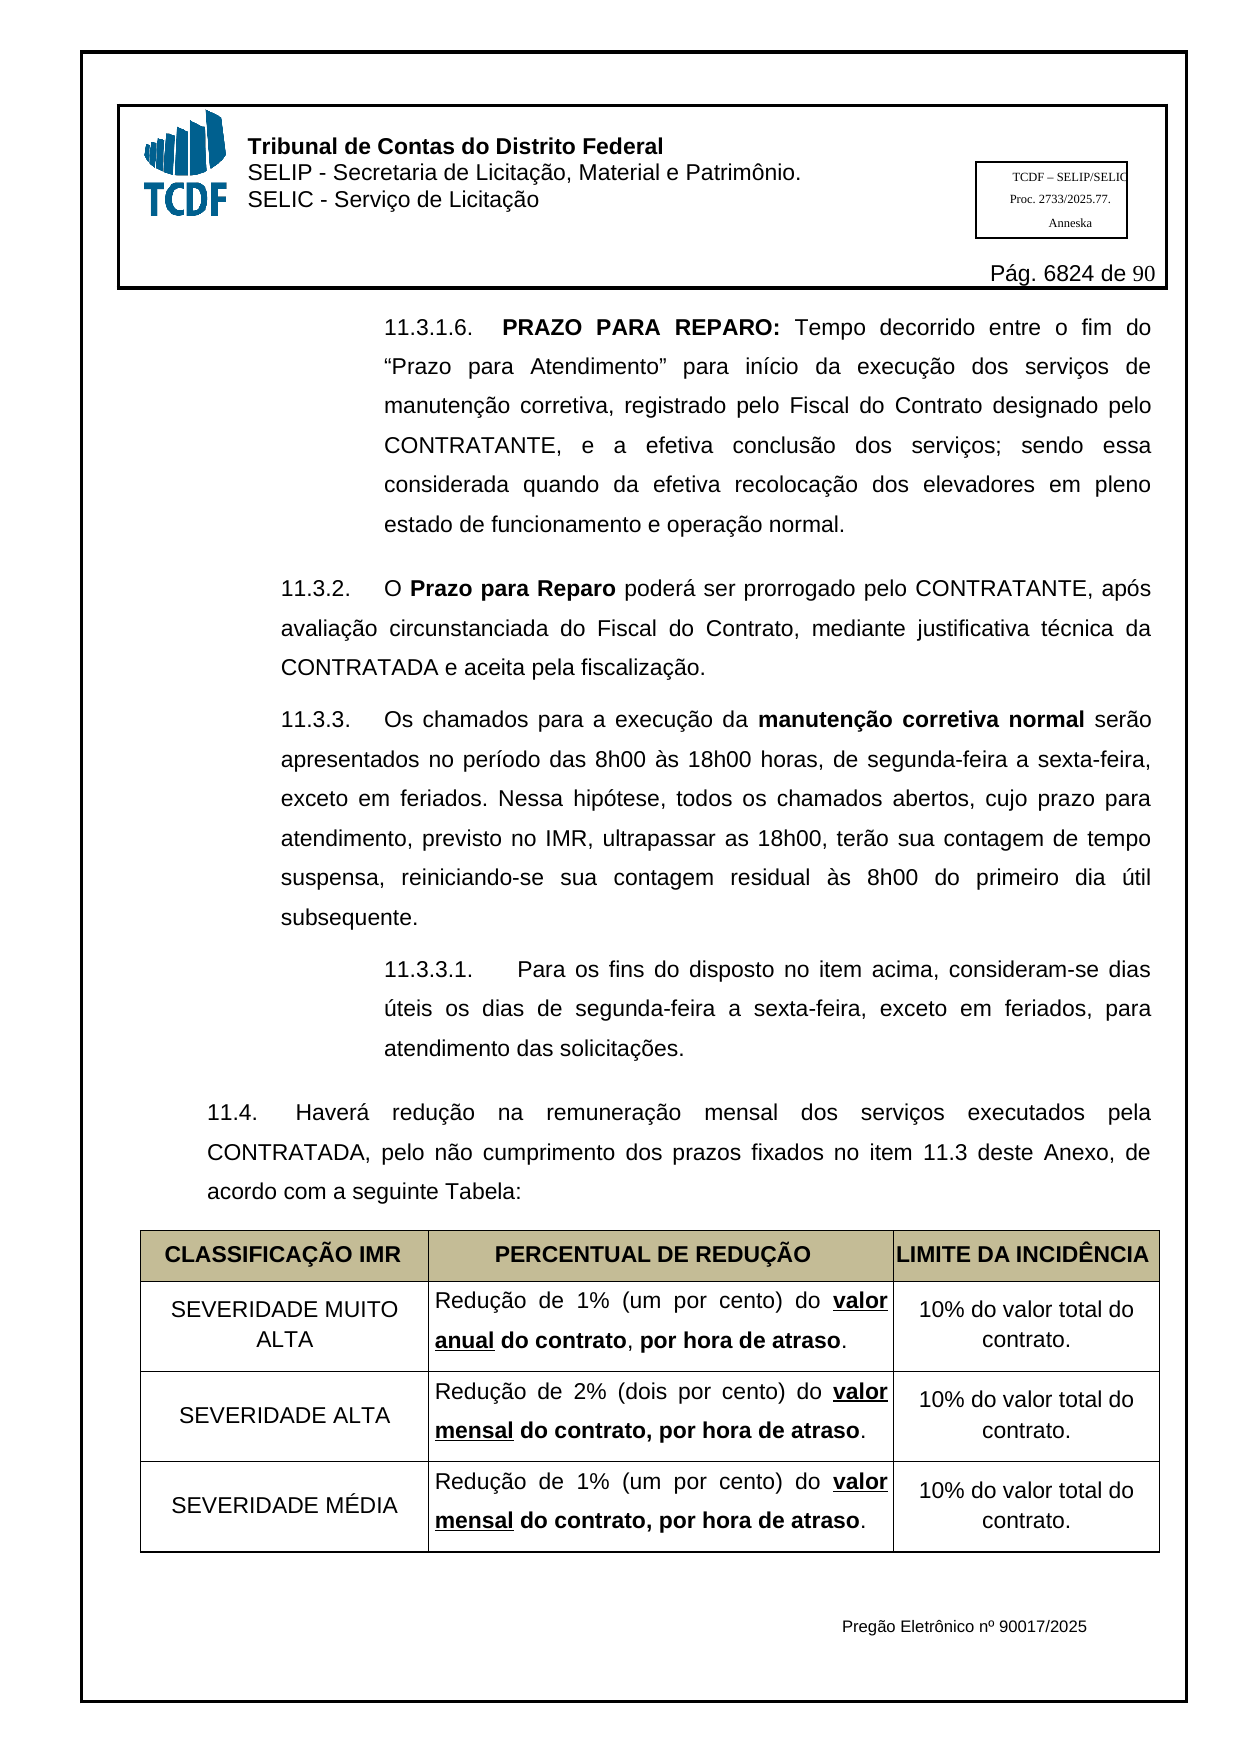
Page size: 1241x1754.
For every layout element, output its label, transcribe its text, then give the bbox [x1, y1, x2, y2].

table_cell SEVERIDADE MÉDIA [141, 1462, 428, 1551]
table_header LIMITE DA INCIDÊNCIA [894, 1231, 1159, 1281]
table_cell 10% do valor total do contrato. [894, 1282, 1159, 1371]
table_cell 10% do valor total do contrato. [894, 1462, 1159, 1551]
list Para os fins do disposto no item acima, consideram-se dias úteis os dias de segunda-feira a sexta-feira, exceto em feriados, para atendimento das solicitações. [384, 956, 1152, 1061]
picture [129, 107, 241, 218]
table_cell Redução de 1% (um por cento) do valor anual do contrato, por hora de atraso. [429, 1282, 893, 1371]
list O Prazo para Reparo poderá ser prorrogado pelo CONTRATANTE, após avaliação circunstanciada do Fiscal do Contrato, mediante justificativa técnica da CONTRATADA e aceita pela fiscalização. [281, 575, 1152, 681]
table_cell SEVERIDADE MUITO ALTA [141, 1282, 428, 1371]
table_header CLASSIFICAÇÃO IMR [141, 1231, 428, 1281]
list PRAZO PARA REPARO: Tempo decorrido entre o fim do “Prazo para Atendimento” para início da execução dos serviços de manutenção corretiva, registrado pelo Fiscal do Contrato designado pelo CONTRATANTE, e a efetiva conclusão dos serviços; sendo essa considerada quando da efetiva recolocação dos elevadores em pleno estado de funcionamento e operação normal. [384, 313, 1152, 537]
table_header PERCENTUAL DE REDUÇÃO [429, 1231, 893, 1281]
table_cell Redução de 2% (dois por cento) do valor mensal do contrato, por hora de atraso. [429, 1372, 893, 1461]
list Haverá redução na remuneração mensal dos serviços executados pela CONTRATADA, pelo não cumprimento dos prazos fixados no item 11.3 deste Anexo, de acordo com a seguinte Tabela: [207, 1099, 1152, 1204]
table_cell SEVERIDADE ALTA [141, 1372, 428, 1461]
list Os chamados para a execução da manutenção corretiva normal serão apresentados no período das 8h00 às 18h00 horas, de segunda-feira a sexta-feira, exceto em feriados. Nessa hipótese, todos os chamados abertos, cujo prazo para atendimento, previsto no IMR, ultrapassar as 18h00, terão sua contagem de tempo suspensa, reiniciando-se sua contagem residual às 8h00 do primeiro dia útil subsequente. [281, 706, 1152, 930]
table_cell 10% do valor total do contrato. [894, 1372, 1159, 1461]
table_cell Redução de 1% (um por cento) do valor mensal do contrato, por hora de atraso. [429, 1462, 893, 1551]
